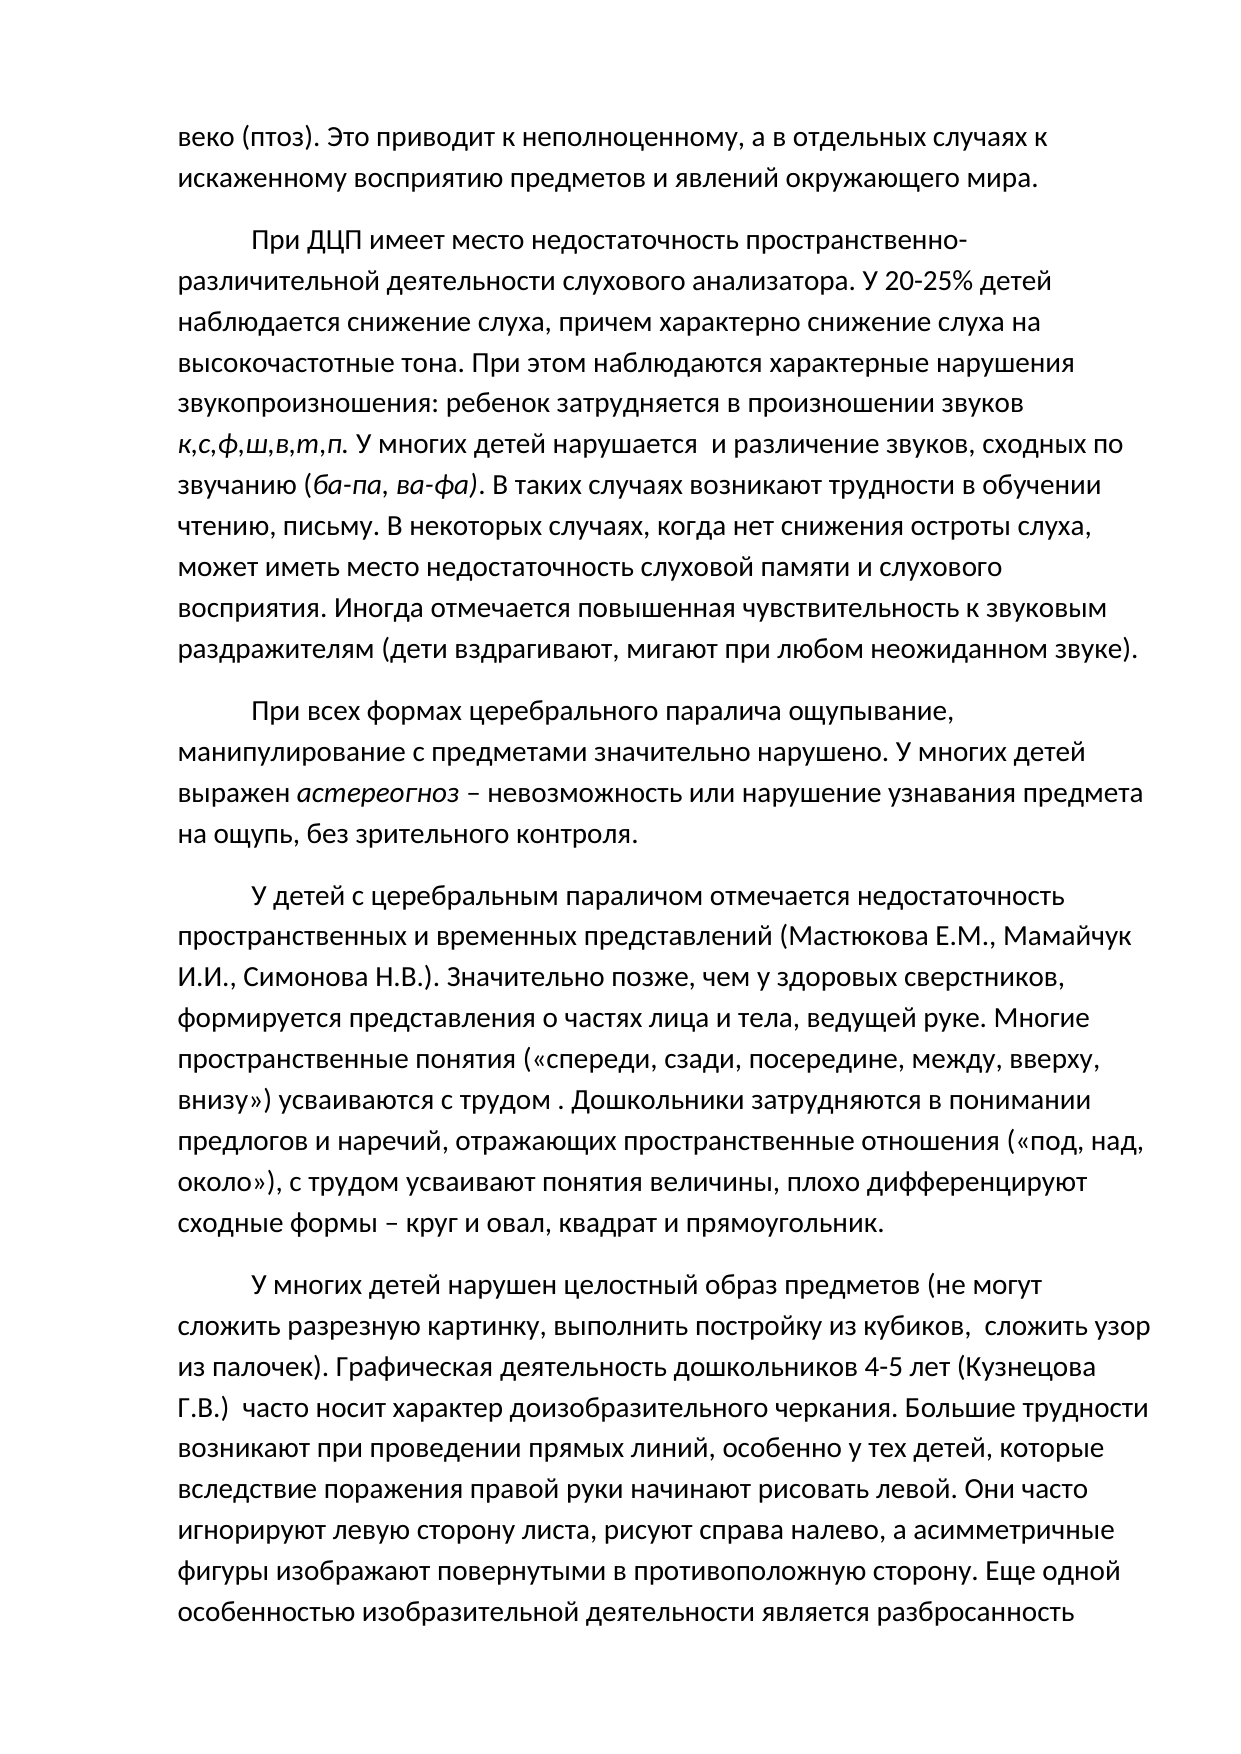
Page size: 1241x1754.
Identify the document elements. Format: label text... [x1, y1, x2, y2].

text У детей с церебральным параличом отмечается недостаточность пространственных и временных представлений (Мастюкова Е.М., Мамайчук И.И., Симонова Н.В.). Значительно позже, чем у здоровых сверстников, формируется представления о частях лица и тела, ведущей руке. Многие пространственные понятия («спереди, сзади, посередине, между, вверху, внизу») усваиваются с трудом . Дошкольники затрудняются в понимании предлогов и наречий, отражающих пространственные отношения («под, над, около»), с трудом усваивают понятия величины, плохо дифференцируют сходные формы – круг и овал, квадрат и прямоугольник. [177, 877, 1152, 1240]
text При ДЦП имеет место недостаточность пространственно-различительной деятельности слухового анализатора. У 20-25% детей наблюдается снижение слуха, причем характерно снижение слуха на высокочастотные тона. При этом наблюдаются характерные нарушения звукопроизношения: ребенок затрудняется в произношении звуков к,с,ф,ш,в,т,п. У многих детей нарушается и различение звуков, сходных по звучанию (ба-па, ва-фа). В таких случаях возникают трудности в обучении чтению, письму. В некоторых случаях, когда нет снижения остроты слуха, может иметь место недостаточность слуховой памяти и слухового восприятия. Иногда отмечается повышенная чувствительность к звуковым раздражителям (дети вздрагивают, мигают при любом неожиданном звуке). [177, 221, 1152, 666]
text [177, 118, 1152, 195]
text При всех формах церебрального паралича ощупывание, манипулирование с предметами значительно нарушено. У многих детей выражен астереогноз – невозможность или нарушение узнавания предмета на ощупь, без зрительного контроля. [177, 692, 1152, 850]
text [177, 1266, 1152, 1629]
